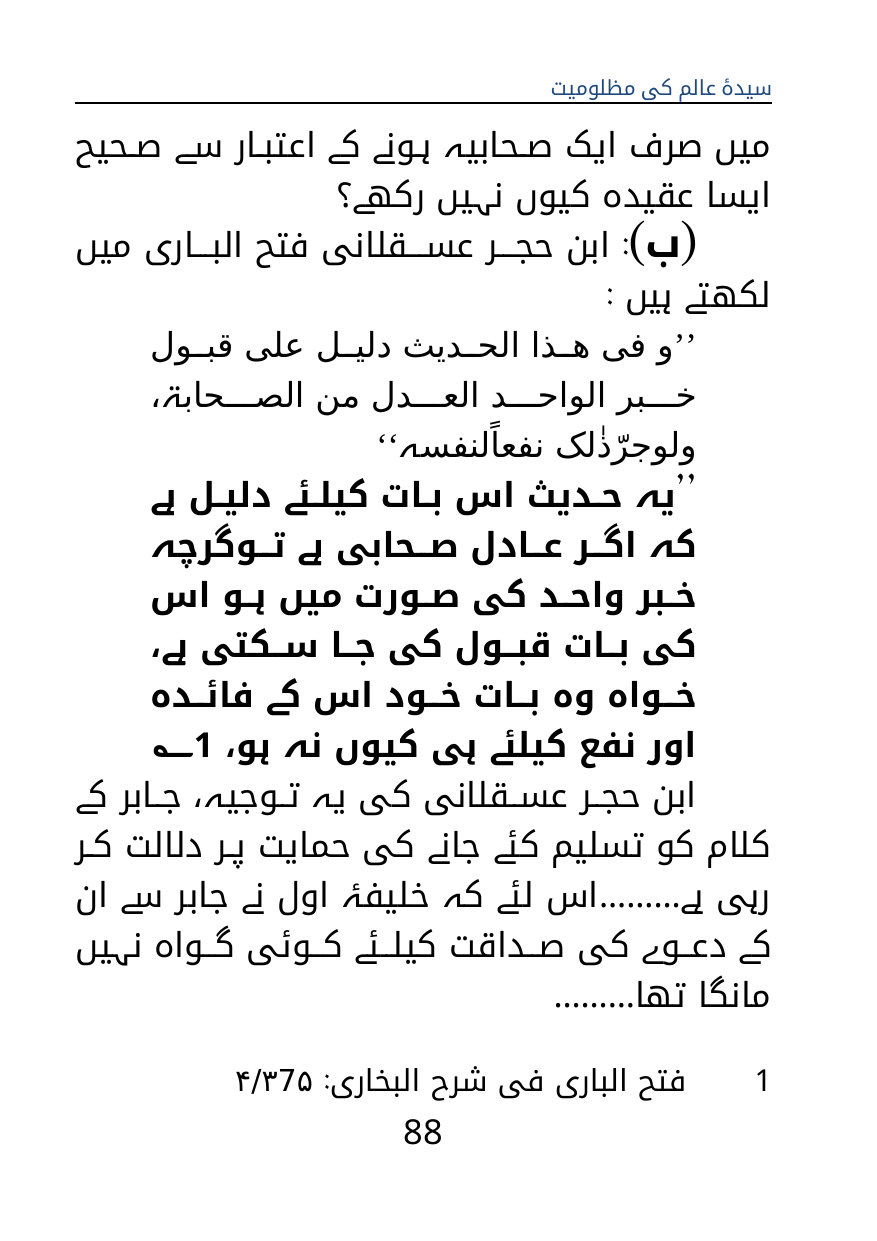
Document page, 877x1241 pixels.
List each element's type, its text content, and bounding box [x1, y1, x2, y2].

text (ب): ابن حجر عسقلانی فتح الباری میں لکھتے ہیں : [75, 217, 772, 317]
text ’’و فی ھذا الحدیث دلیل علی قبول خبر الواحد العدل من الصحابۃ، ولوجرّذٰلک نفعاًلنفسہ‘‘ [150, 317, 697, 467]
text ابن حجر عسقلانی کی یہ توجیہ، جابر کے کلام کو تسلیم کئے جانے کی حمایت پر دلالت کر رہی ہے………اس لئے کہ خلیفۂ اول نے جابر سے ان کے دعوے کی صداقت کیلئے کوئی گواہ نہیں مانگا تھا……… [75, 767, 772, 1017]
text ’’یہ حدیث اس بات کیلئے دلیل ہے کہ اگر عادل صحابی ہے توگرچہ خبر واحد کی صورت میں ہو اس کی بات قبول کی جا سکتی ہے، خواہ وہ بات خود اس کے فائدہ اور نفع کیلئے ہی کیوں نہ ہو، ؎ [150, 467, 697, 767]
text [75, 117, 772, 217]
